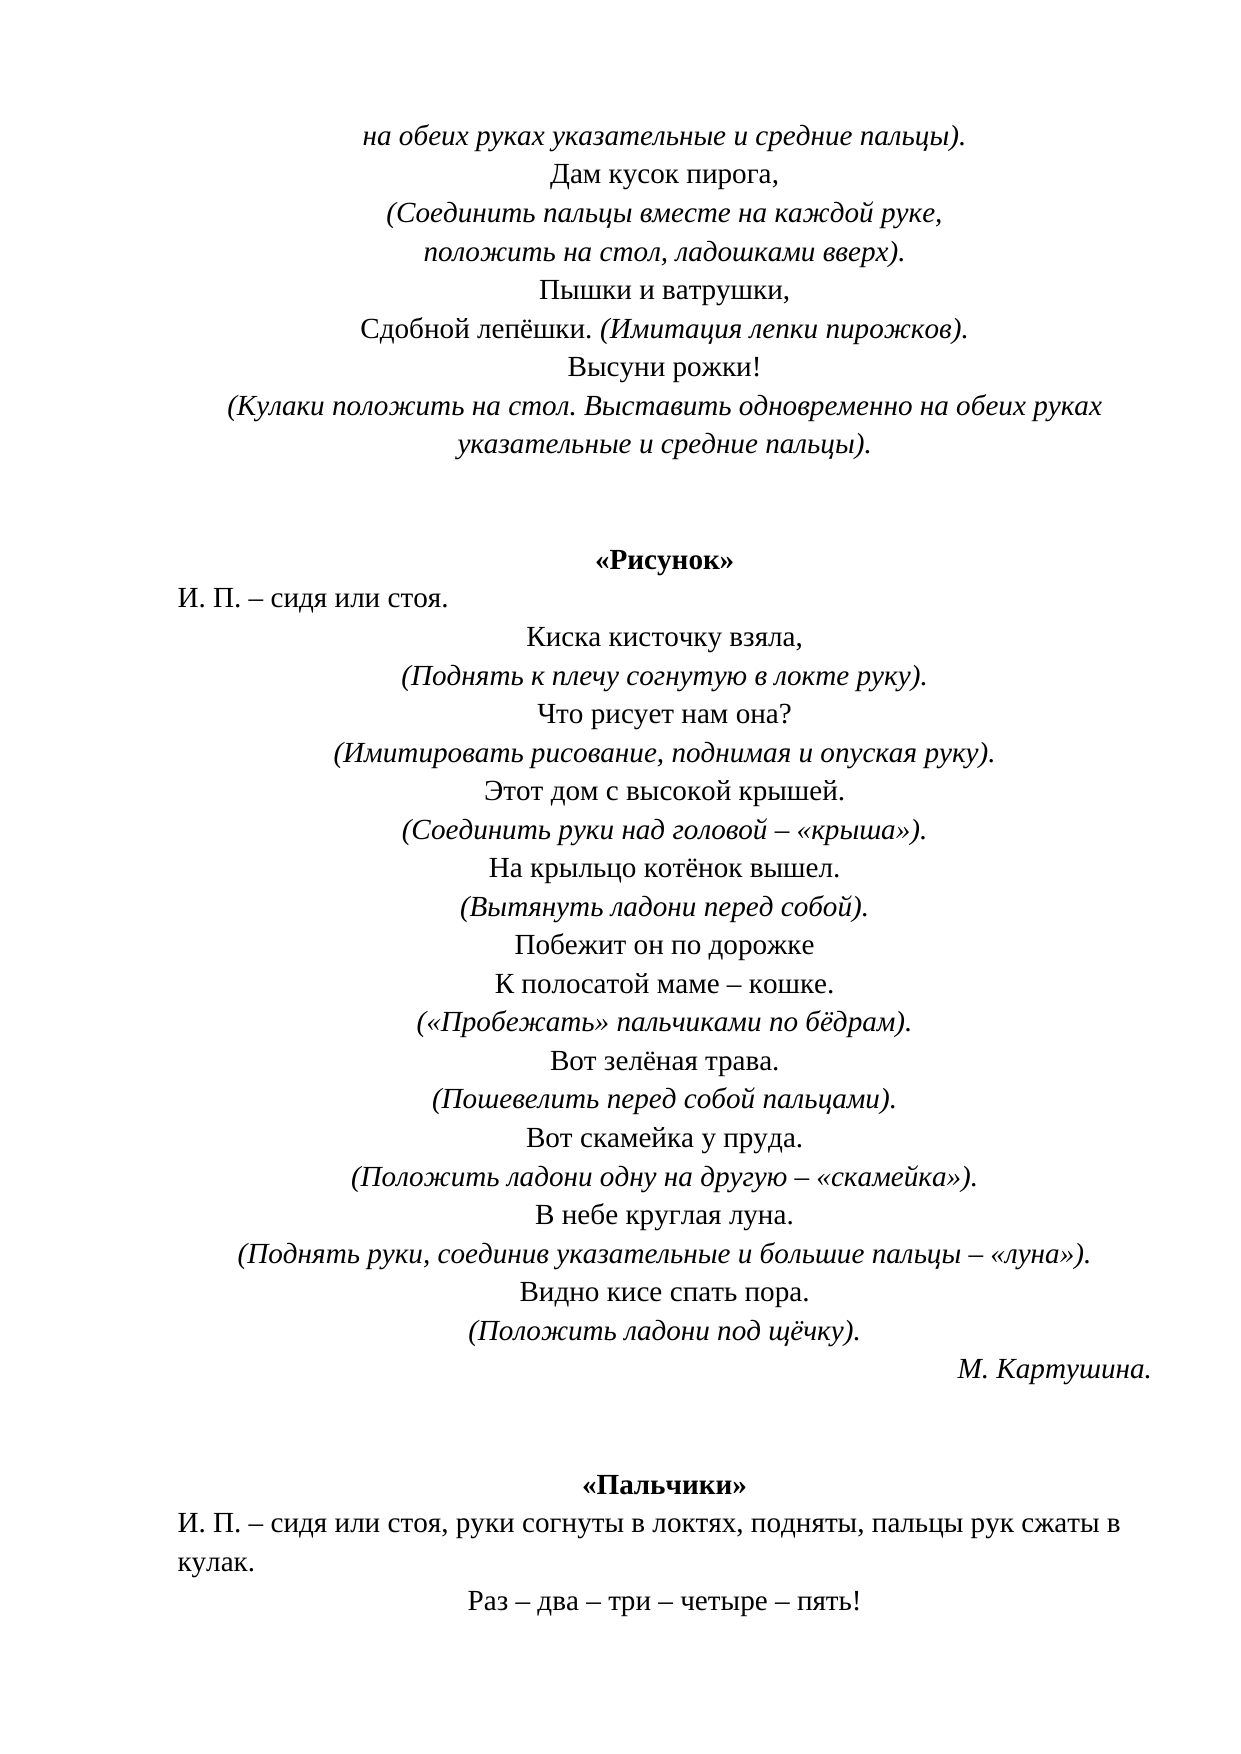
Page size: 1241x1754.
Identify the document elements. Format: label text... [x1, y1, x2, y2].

text Видно кисе спать пора. [177, 1274, 1152, 1308]
text (Положить ладони одну на другую – «скамейка»). [177, 1159, 1152, 1192]
text Что рисует нам она? [177, 696, 1152, 730]
text («Пробежать» пальчиками по бёдрам). [177, 1004, 1152, 1038]
text положить на стол, ладошками вверх). [177, 234, 1152, 267]
text Вот скамейка у пруда. [177, 1120, 1152, 1154]
text Раз – два – три – четыре – пять! [177, 1583, 1152, 1616]
text К полосатой маме – кошке. [177, 966, 1152, 999]
text (Поднять к плечу согнутую в локте руку). [177, 658, 1152, 691]
text Этот дом с высокой крышей. [177, 773, 1152, 807]
text (Имитировать рисование, поднимая и опуская руку). [177, 735, 1152, 768]
text Пышки и ватрушки, [177, 272, 1152, 306]
text (Положить ладони под щёчку). [177, 1313, 1152, 1346]
text В небе круглая луна. [177, 1197, 1152, 1231]
text Высуни рожки! [177, 349, 1152, 383]
text Дам кусок пирога, [177, 157, 1152, 190]
text И. П. – сидя или стоя. [177, 581, 1152, 614]
text (Кулаки положить на стол. Выставить одновременно на обеих руках указательные и средние пальцы). [177, 388, 1152, 460]
text (Поднять руки, соединив указательные и большие пальцы – «луна»). [177, 1236, 1152, 1269]
text Побежит он по дорожке [177, 927, 1152, 961]
text на обеих руках указательные и средние пальцы). [177, 118, 1152, 152]
text (Вытянуть ладони перед собой). [177, 889, 1152, 922]
text (Пошевелить перед собой пальцами). [177, 1082, 1152, 1115]
text «Пальчики» [177, 1467, 1152, 1501]
text Вот зелёная трава. [177, 1043, 1152, 1077]
text «Рисунок» [177, 542, 1152, 576]
text Киска кисточку взяла, [177, 619, 1152, 653]
text Сдобной лепёшки. (Имитация лепки пирожков). [177, 311, 1152, 344]
text (Соединить пальцы вместе на каждой руке, [177, 195, 1152, 229]
text На крыльцо котёнок вышел. [177, 850, 1152, 884]
text М. Картушина. [177, 1351, 1152, 1385]
text И. П. – сидя или стоя, руки согнуты в локтях, подняты, пальцы рук сжаты в кулак. [177, 1506, 1152, 1578]
text (Соединить руки над головой – «крыша»). [177, 812, 1152, 845]
